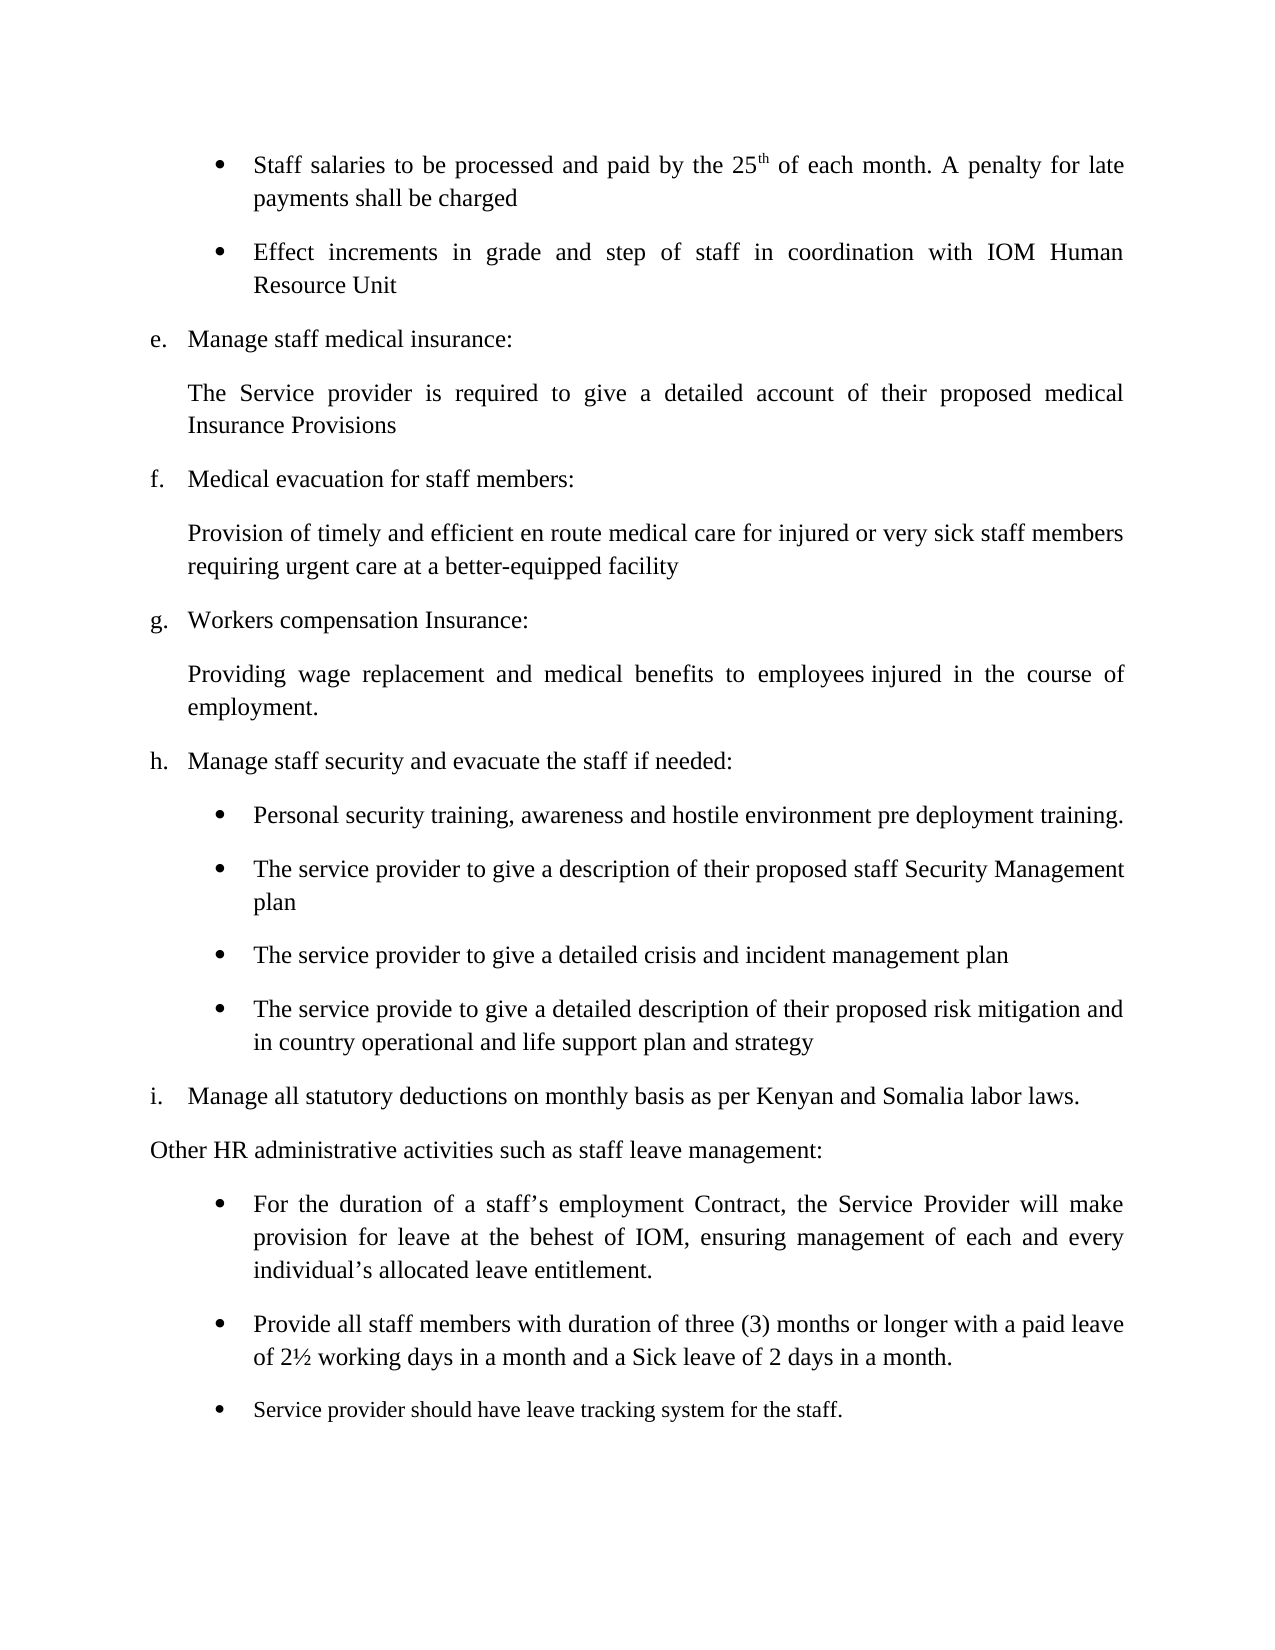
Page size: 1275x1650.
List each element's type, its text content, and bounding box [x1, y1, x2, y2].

list Manage staff security and evacuate the staff if needed: [150, 746, 1125, 775]
list The service provider to give a description of their proposed staff Security Management plan [216, 854, 1125, 915]
list The Service provider is required to give a detailed account of their proposed medical Insurance Provisions [187, 378, 1125, 439]
list Provision of timely and efficient en route medical care for injured or very sick staff members requiring urgent care at a better-equipped facility [187, 518, 1125, 580]
list Providing wage replacement and medical benefits to employees injured in the course of employment. [187, 659, 1125, 721]
list Service provider should have leave tracking system for the staff. [216, 1396, 1125, 1422]
list The service provider to give a detailed crisis and incident management plan [216, 941, 1125, 969]
list Workers compensation Insurance: [150, 605, 1125, 634]
list Manage staff medical insurance: [150, 324, 1125, 352]
list For the duration of a staff’s employment Contract, the Service Provider will make provision for leave at the behest of IOM, ensuring management of each and every individual’s allocated leave entitlement. [216, 1189, 1125, 1284]
list Personal security training, awareness and hostile environment pre deployment training. [216, 800, 1125, 828]
list Effect increments in grade and step of staff in coordination with IOM Human Resource Unit [216, 237, 1125, 299]
list Medical evacuation for staff members: [150, 464, 1125, 493]
list The service provide to give a detailed description of their proposed risk mitigation and in country operational and life support plan and strategy [216, 994, 1125, 1056]
list Manage all statutory deductions on monthly basis as per Kenyan and Somalia labor laws. [150, 1081, 1125, 1110]
list Provide all staff members with duration of three (3) months or longer with a paid leave of 2½ working days in a month and a Sick leave of 2 days in a month. [216, 1309, 1125, 1371]
list Staff salaries to be processed and paid by the 25th of each month. A penalty for late payments shall be charged [216, 150, 1125, 212]
text Other HR administrative activities such as staff leave management: [150, 1135, 1125, 1164]
